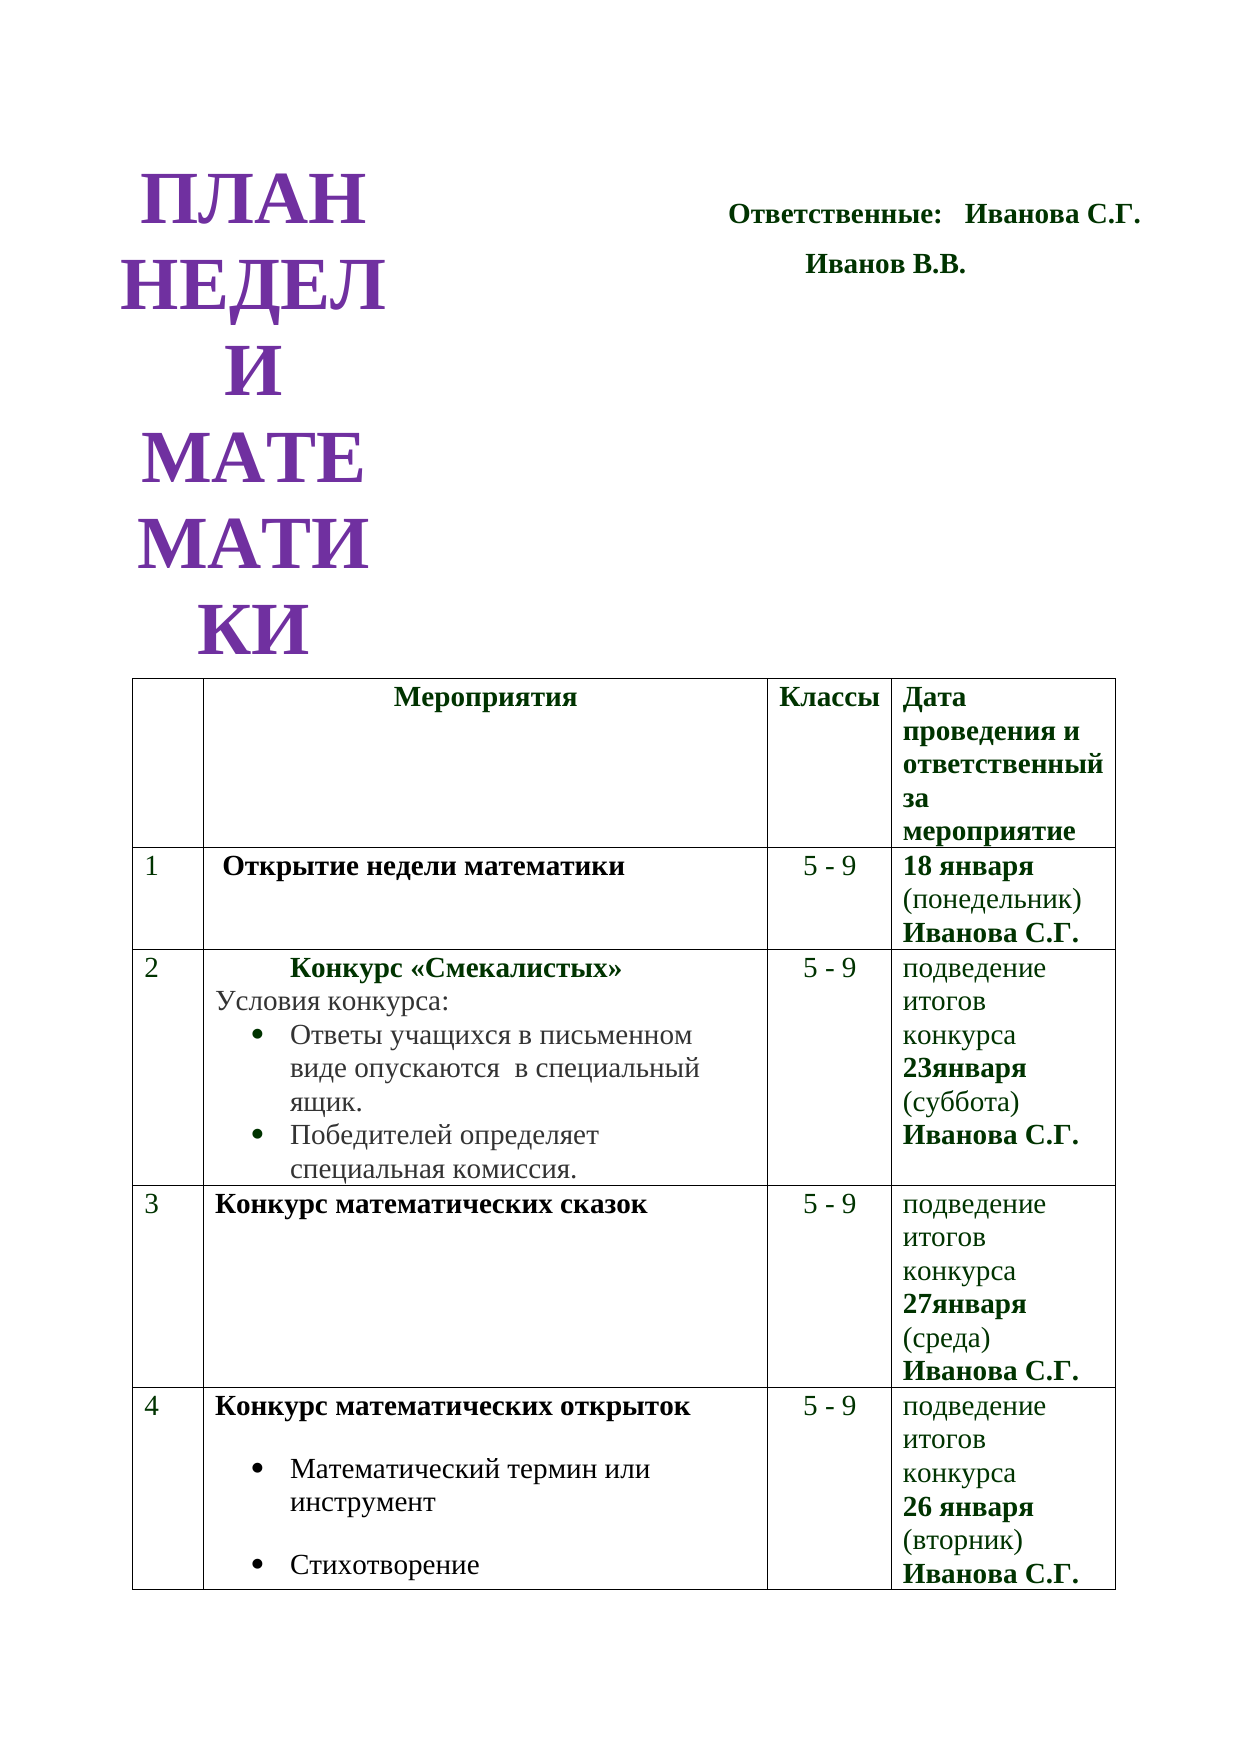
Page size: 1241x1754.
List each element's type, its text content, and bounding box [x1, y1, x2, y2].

table_cell подведение итогов конкурса 27января (среда) Иванова С.Г. [892, 1186, 1115, 1387]
table_cell 1 [133, 848, 203, 949]
text Ответственные: Иванова С.Г. [325, 196, 1152, 229]
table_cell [204, 1388, 767, 1589]
table_cell Конкурс математических сказок [204, 1186, 767, 1387]
text Иванов В.В. [546, 246, 1152, 280]
table_header Мероприятия [204, 679, 767, 847]
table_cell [892, 1388, 1115, 1589]
table_header Дата проведения и ответственный за мероприятие [892, 679, 1115, 847]
table_cell 5 - 9 [768, 848, 891, 949]
table_cell 18 января (понедельник) Иванова С.Г. [892, 848, 1115, 949]
table_cell 5 - 9 [768, 1388, 891, 1589]
table_header [133, 679, 203, 847]
table_header Классы [768, 679, 891, 847]
table_cell 5 - 9 [768, 950, 891, 1185]
table_cell 4 [133, 1388, 203, 1589]
table_cell Открытие недели математики [204, 848, 767, 949]
table_cell 5 - 9 [768, 1186, 891, 1387]
table_cell 3 [133, 1186, 203, 1387]
table_cell 2 [133, 950, 203, 1185]
table_cell Конкурс «Смекалистых» Условия конкурса: Ответы учащихся в письменном виде опускаются в специальный ящик. Победителей определяет специальная комиссия. [204, 950, 767, 1185]
table_cell подведение итогов конкурса 23января (суббота) Иванова С.Г. [892, 950, 1115, 1185]
